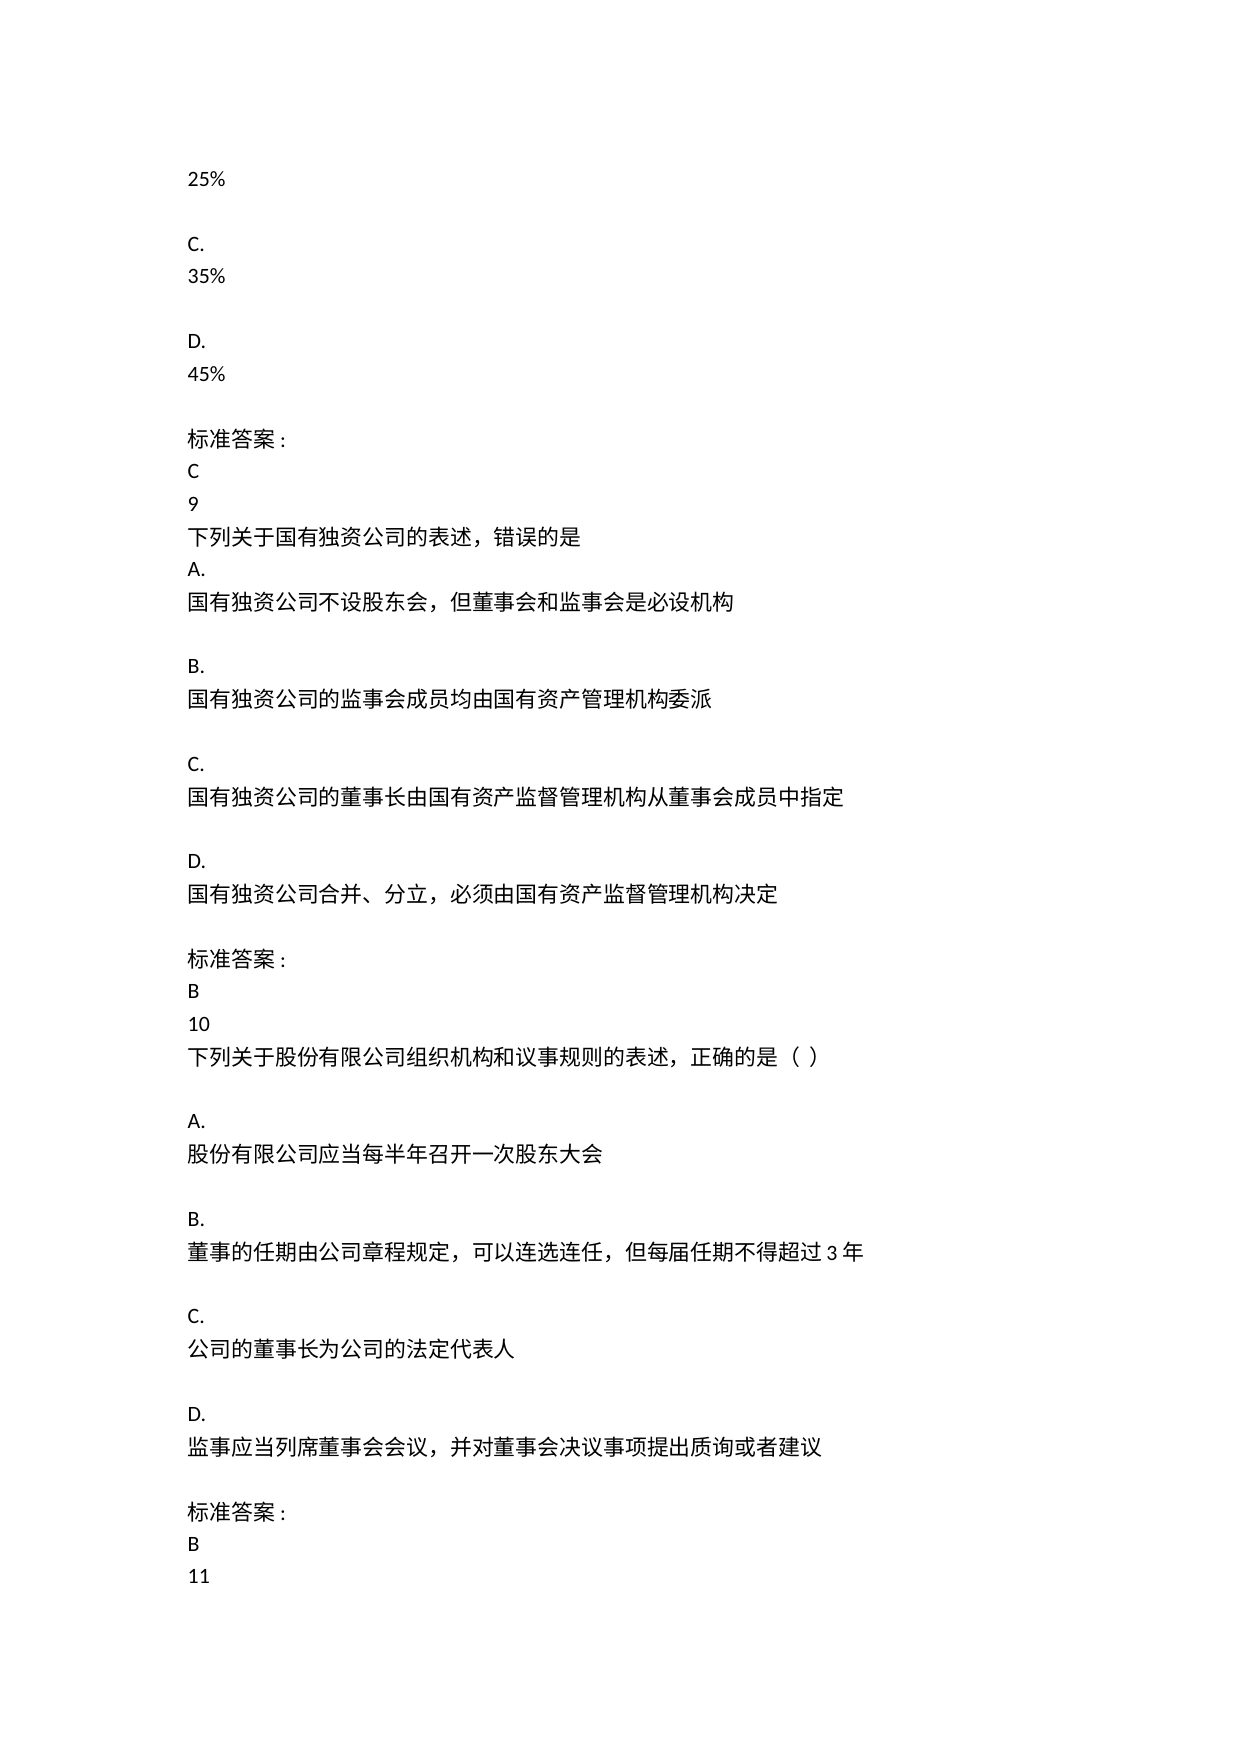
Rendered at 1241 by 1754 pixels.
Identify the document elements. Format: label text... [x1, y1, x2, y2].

text B. [187, 649, 1053, 682]
text 25% [187, 162, 1053, 194]
text C. [187, 747, 1053, 779]
text 国有独资公司不设股东会，但董事会和监事会是必设机构 [187, 584, 1053, 617]
text 35% [187, 259, 1053, 292]
text C. [187, 1299, 1053, 1332]
text C [187, 454, 1053, 487]
text 9 [187, 487, 1053, 519]
text 标准答案 : [187, 1494, 1053, 1527]
text 监事应当列席董事会会议，并对董事会决议事项提出质询或者建议 [187, 1429, 1053, 1462]
text 45% [187, 357, 1053, 389]
text 标准答案 : [187, 422, 1053, 454]
text B [187, 1527, 1053, 1559]
text 国有独资公司合并、分立，必须由国有资产监督管理机构决定 [187, 877, 1053, 909]
text 公司的董事长为公司的法定代表人 [187, 1332, 1053, 1364]
text A. [187, 1104, 1053, 1137]
text D. [187, 1397, 1053, 1429]
text 10 [187, 1007, 1053, 1039]
text 国有独资公司的董事长由国有资产监督管理机构从董事会成员中指定 [187, 779, 1053, 812]
text 董事的任期由公司章程规定，可以连选连任，但每届任期不得超过3年 [187, 1234, 1053, 1267]
text B [187, 974, 1053, 1007]
text C. [187, 227, 1053, 259]
text 标准答案 : [187, 942, 1053, 974]
text D. [187, 844, 1053, 877]
text A. [187, 552, 1053, 584]
text 下列关于股份有限公司组织机构和议事规则的表述，正确的是（ ） [187, 1039, 1053, 1072]
text D. [187, 324, 1053, 357]
text 下列关于国有独资公司的表述，错误的是 [187, 519, 1053, 552]
text 11 [187, 1559, 1053, 1592]
text 国有独资公司的监事会成员均由国有资产管理机构委派 [187, 682, 1053, 714]
text B. [187, 1202, 1053, 1234]
text 股份有限公司应当每半年召开一次股东大会 [187, 1137, 1053, 1169]
